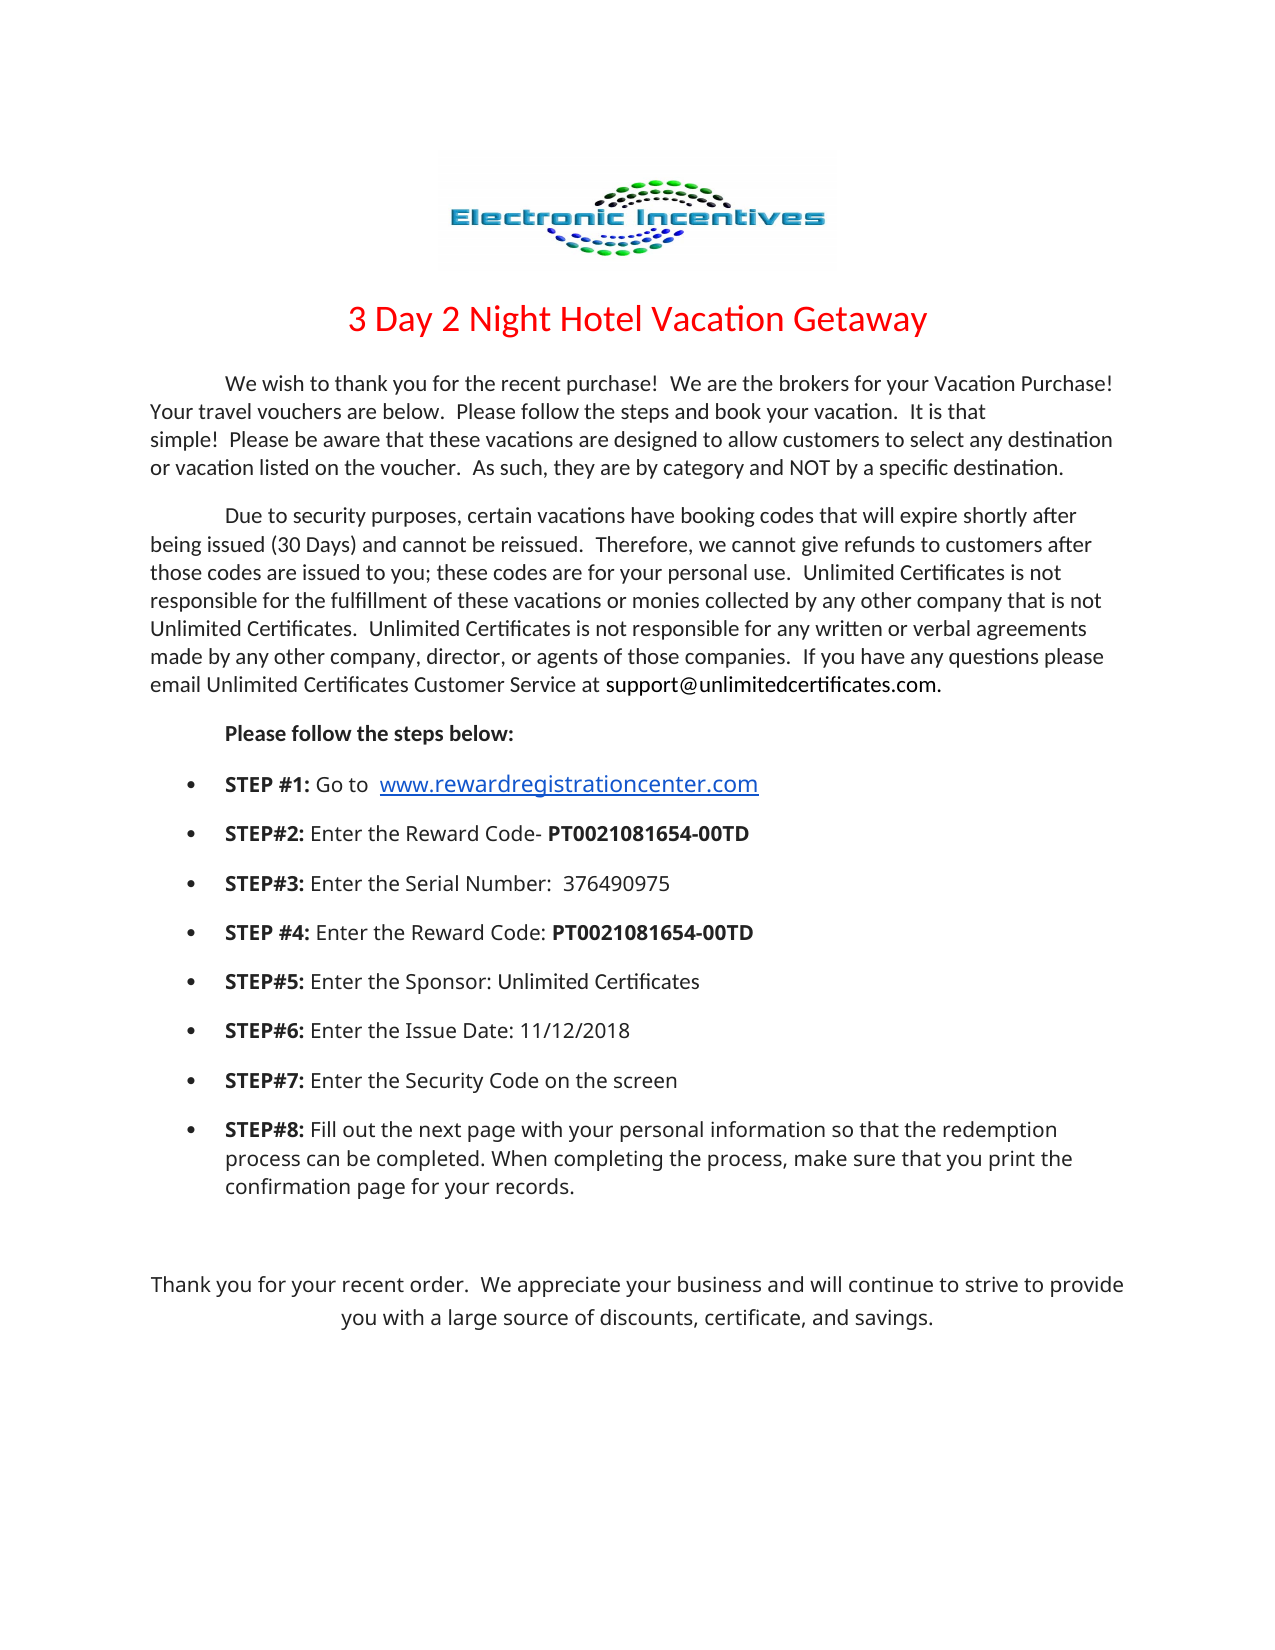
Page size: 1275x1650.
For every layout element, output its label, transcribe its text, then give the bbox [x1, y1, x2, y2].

list STEP#3: Enter the Serial Number: 376490975 [187, 869, 1125, 897]
list STEP#8: Fill out the next page with your personal information so that the redemption process can be completed. When completing the process, make sure that you print the confirmation page for your records. [187, 1115, 1125, 1201]
text Please follow the steps below: [150, 719, 1125, 747]
list STEP#7: Enter the Security Code on the screen [187, 1066, 1125, 1094]
text 3 Day 2 Night Hotel Vacation Getaway [150, 295, 1125, 341]
picture [438, 150, 837, 271]
text We wish to thank you for the recent purchase! We are the brokers for your Vacation Purchase! Your travel vouchers are below. Please follow the steps and book your vacation. It is that simple! Please be aware that these vacations are designed to allow customers to select any destination or vacation listed on the voucher. As such, they are by category and NOT by a specific destination. [150, 369, 1125, 481]
list STEP #1: Go to www.rewardregistrationcenter.com [187, 767, 1125, 799]
list STEP#2: Enter the Reward Code- PT0021081654-00TD [187, 819, 1125, 848]
text Thank you for your recent order. We appreciate your business and will continue to strive to provide you with a large source of discounts, certificate, and savings. [150, 1270, 1125, 1331]
text Due to security purposes, certain vacations have booking codes that will expire shortly after being issued (30 Days) and cannot be reissued. Therefore, we cannot give refunds to customers after those codes are issued to you; these codes are for your personal use. Unlimited Certificates is not responsible for the fulfillment of these vacations or monies collected by any other company that is not Unlimited Certificates. Unlimited Certificates is not responsible for any written or verbal agreements made by any other company, director, or agents of those companies. If you have any questions please email Unlimited Certificates Customer Service at support@unlimitedcertificates.com. [150, 502, 1125, 698]
list STEP#5: Enter the Sponsor: Unlimited Certificates [187, 967, 1125, 996]
list STEP #4: Enter the Reward Code: PT0021081654-00TD [187, 918, 1125, 947]
list STEP#6: Enter the Issue Date: 11/12/2018 [187, 1017, 1125, 1045]
